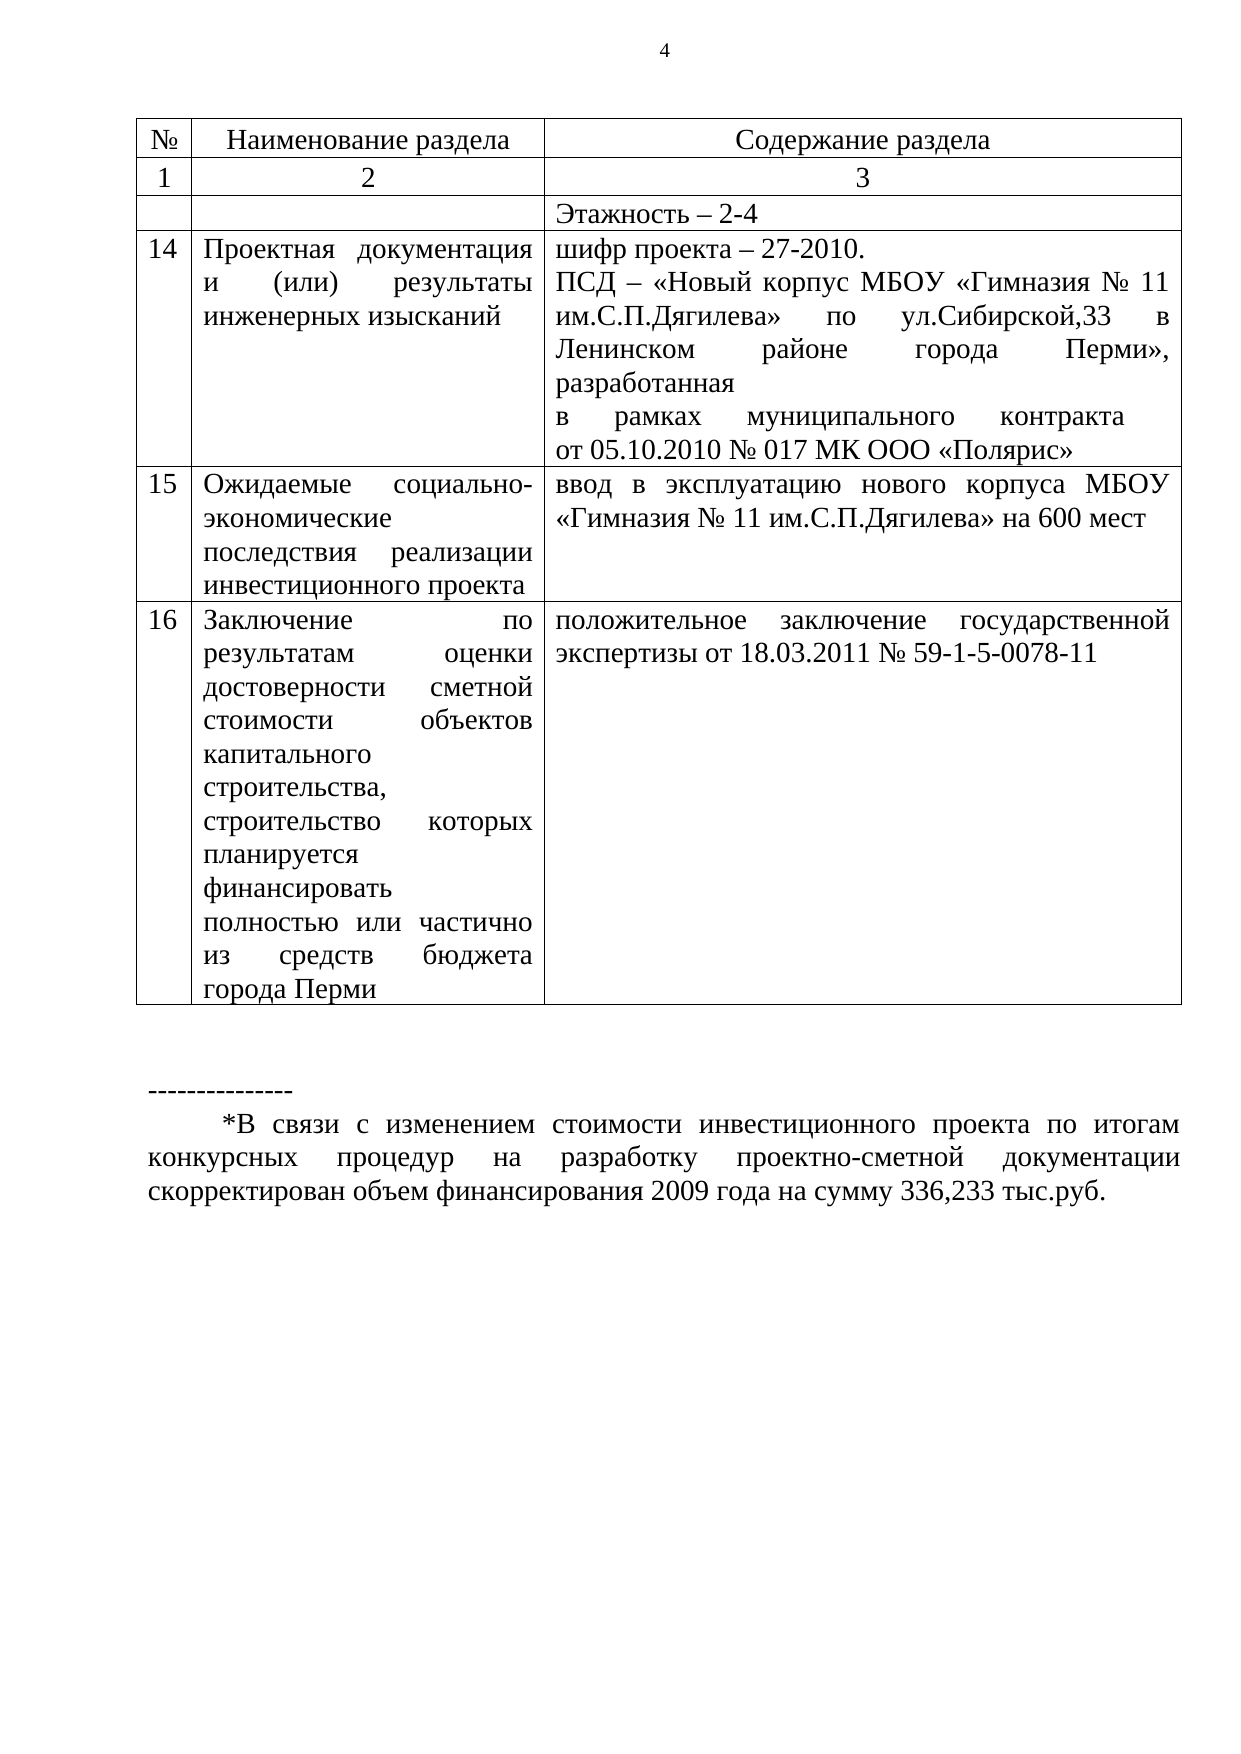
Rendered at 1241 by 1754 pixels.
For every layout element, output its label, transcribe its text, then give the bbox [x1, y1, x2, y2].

table_header Наименование раздела [192, 119, 544, 157]
table_cell 2 [192, 158, 544, 195]
table_cell 13 [137, 196, 191, 230]
table_header Содержание раздела [545, 119, 1181, 157]
table_cell Ожидаемые социально-экономические последствия реализации инвестиционного проекта [192, 467, 544, 601]
table_cell 15 [137, 467, 191, 601]
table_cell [545, 196, 1181, 230]
text --------------- [148, 1072, 1181, 1106]
table_cell ввод в эксплуатацию нового корпуса МБОУ «Гимназия № 11 им.С.П.Дягилева» на 600 мест [545, 467, 1181, 601]
table_cell 1 [137, 158, 191, 195]
text *В связи с изменением стоимости инвестиционного проекта по итогам конкурсных процедур на разработку проектно-сметной документации скорректирован объем финансирования 2009 года на сумму 336,233 тыс.руб. [148, 1106, 1181, 1207]
table_cell 3 [545, 158, 1181, 195]
table_cell положительное заключение государственной экспертизы от 18.03.2011 № 59-1-5-0078-11 [545, 602, 1181, 1004]
table_cell Проектная документация и (или) результаты инженерных изысканий [192, 231, 544, 466]
table_header № [137, 119, 191, 157]
table_cell 16 [137, 602, 191, 1004]
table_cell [192, 196, 544, 230]
table_cell Заключение по результатам оценки достоверности сметной стоимости объектов капитального строительства, строительство которых планируется финансировать полностью или частично из средств бюджета города Перми [192, 602, 544, 1004]
table_cell 14 [137, 231, 191, 466]
table_cell шифр проекта – 27-2010. ПСД – «Новый корпус МБОУ «Гимназия № 11 им.С.П.Дягилева» по ул.Сибирской,33 в Ленинском районе города Перми», разработанная в рамках муниципального контракта от 05.10.2010 № 017 МК ООО «Полярис» [545, 231, 1181, 466]
